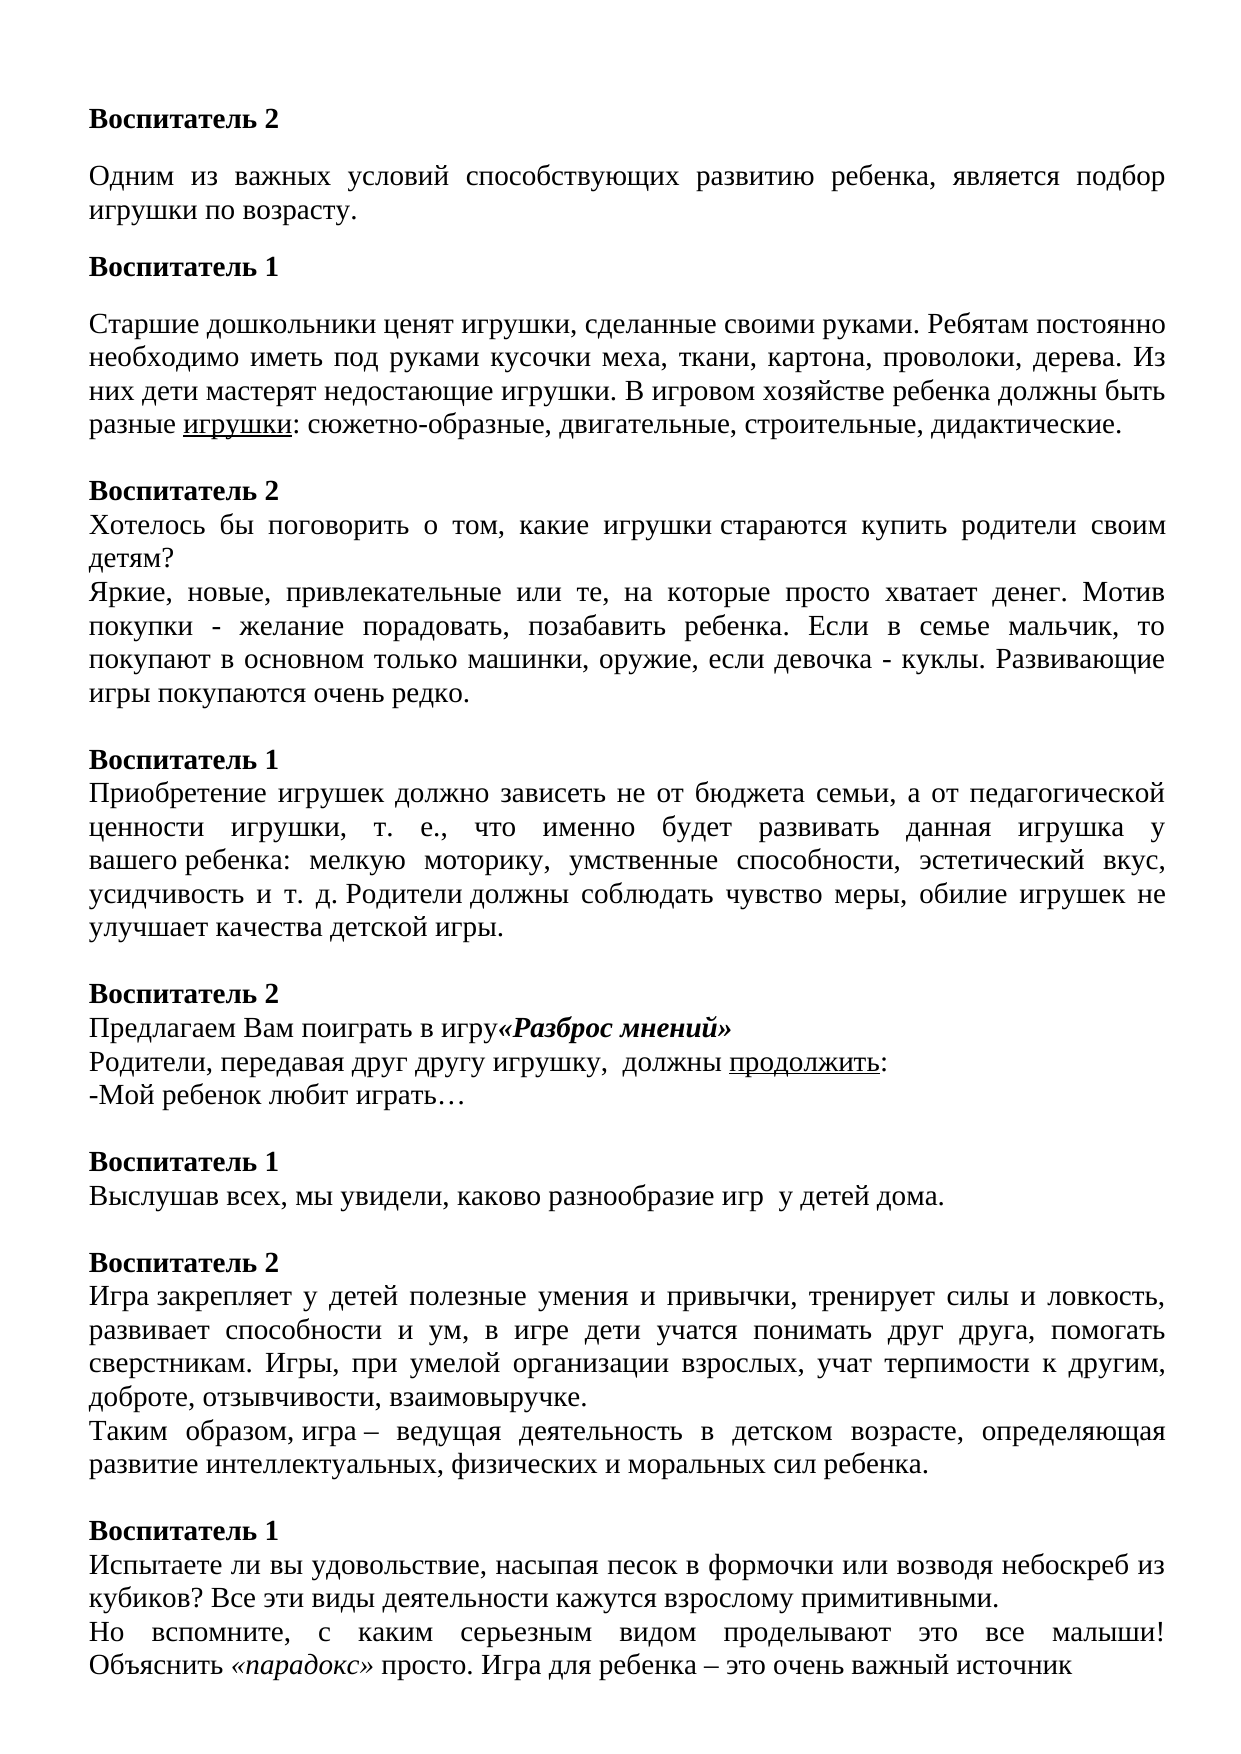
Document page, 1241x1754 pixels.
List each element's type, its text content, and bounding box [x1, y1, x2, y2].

text Воспитатель 2 [89, 101, 1167, 135]
text Приобретение игрушек должно зависеть не от бюджета семьи, а от педагогической ценности игрушки, т. е., что именно будет развивать данная игрушка у вашего ребенка: мелкую моторику, умственные способности, эстетический вкус, усидчивость и т. д. Родители должны соблюдать чувство меры, обилие игрушек не улучшает качества детской игры. [89, 775, 1167, 943]
text Но вспомните, с каким серьезным видом проделывают это все малыши! Объяснить «парадокс» просто. Игра для ребенка – это очень важный источник [89, 1614, 1167, 1681]
text Воспитатель 2 [89, 977, 1167, 1010]
text Предлагаем Вам поиграть в игру«Разброс мнений» [89, 1010, 1167, 1044]
text Хотелось бы поговорить о том, какие игрушки стараются купить родители своим детям? [89, 507, 1167, 574]
text Воспитатель 2 [89, 473, 1167, 507]
text Игра закрепляет у детей полезные умения и привычки, тренирует силы и ловкость, развивает способности и ум, в игре дети учатся понимать друг друга, помогать сверстникам. Игры, при умелой организации взрослых, учат терпимости к другим, доброте, отзывчивости, взаимовыручке. [89, 1278, 1167, 1413]
text Старшие дошкольники ценят игрушки, сделанные своими руками. Ребятам постоянно необходимо иметь под руками кусочки меха, ткани, картона, проволоки, дерева. Из них дети мастерят недостающие игрушки. В игровом хозяйстве ребенка должны быть разные игрушки: сюжетно-образные, двигательные, строительные, дидактические. [89, 306, 1167, 440]
text Воспитатель 1 [89, 742, 1167, 775]
text -Мой ребенок любит играть… [89, 1077, 1167, 1111]
text Таким образом, игра – ведущая деятельность в детском возрасте, определяющая развитие интеллектуальных, физических и моральных сил ребенка. [89, 1413, 1167, 1480]
text Воспитатель 1 [89, 1144, 1167, 1178]
text Воспитатель 1 [89, 249, 1167, 282]
text Яркие, новые, привлекательные или те, на которые просто хватает денег. Мотив покупки - желание порадовать, позабавить ребенка. Если в семье мальчик, то покупают в основном только машинки, оружие, если девочка - куклы. Развивающие игры покупаются очень редко. [89, 574, 1167, 708]
text Воспитатель 2 [89, 1245, 1167, 1278]
text Родители, передавая друг другу игрушку, должны продолжить: [89, 1044, 1167, 1077]
text Выслушав всех, мы увидели, каково разнообразие игр у детей дома. [89, 1178, 1167, 1211]
text Испытаете ли вы удовольствие, насыпая песок в формочки или возводя небоскреб из кубиков? Все эти виды деятельности кажутся взрослому примитивными. [89, 1547, 1167, 1614]
text Воспитатель 1 [89, 1513, 1167, 1547]
text Одним из важных условий способствующих развитию ребенка, является подбор игрушки по возрасту. [89, 158, 1167, 225]
